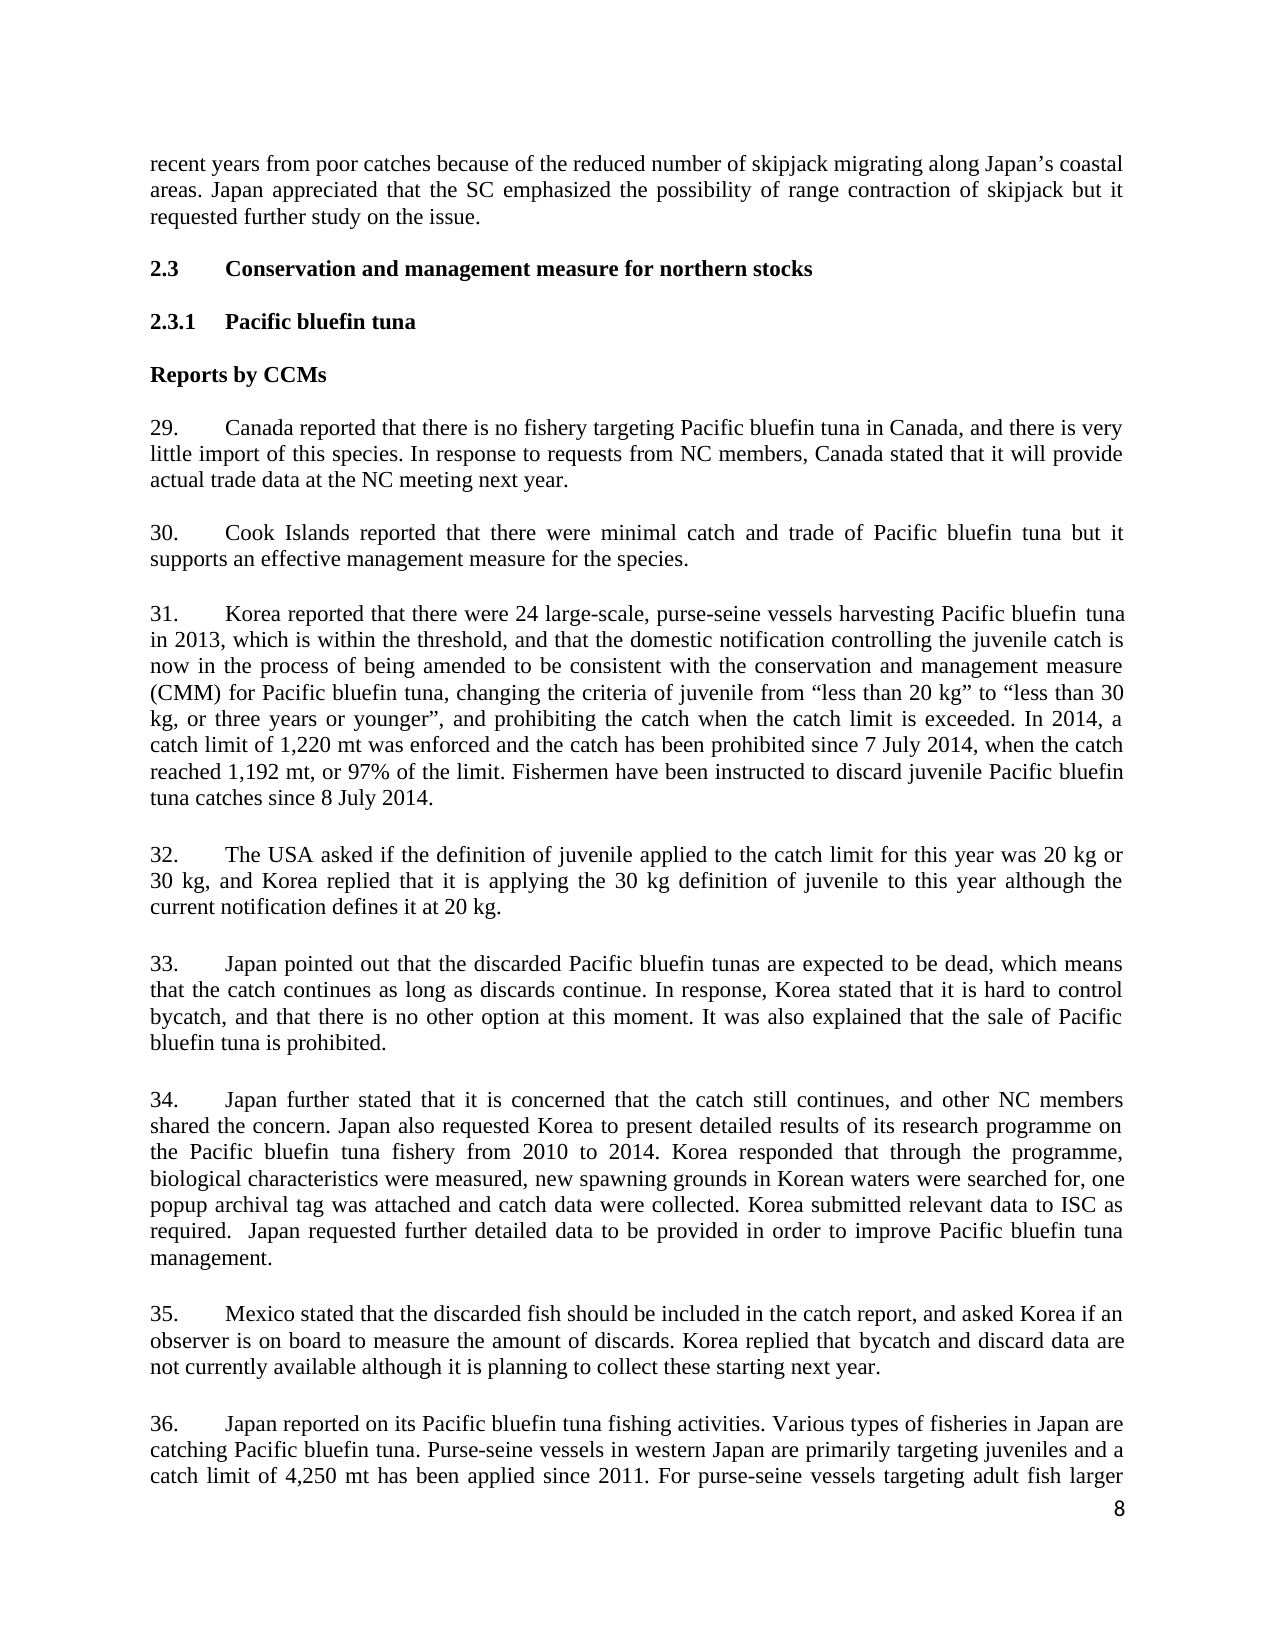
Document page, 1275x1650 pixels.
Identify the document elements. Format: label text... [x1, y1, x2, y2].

list Mexico stated that the discarded fish should be included in the catch report, and asked Korea if an observer is on board to measure the amount of discards. Korea replied that bycatch and discard data are not currently available although it is planning to collect these starting next year. [150, 1300, 1125, 1379]
text Reports by CCMs [150, 361, 1125, 387]
text 2.3 Conservation and management measure for northern stocks [150, 255, 1125, 282]
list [150, 150, 1125, 229]
text 2.3.1 Pacific bluefin tuna [150, 308, 1125, 334]
list Canada reported that there is no fishery targeting Pacific bluefin tuna in Canada, and there is very little import of this species. In response to requests from NC members, Canada stated that it will provide actual trade data at the NC meeting next year. [150, 413, 1125, 493]
list The USA asked if the definition of juvenile applied to the catch limit for this year was 20 kg or 30 kg, and Korea replied that it is applying the 30 kg definition of juvenile to this year although the current notification defines it at 20 kg. [150, 841, 1125, 920]
list Japan pointed out that the discarded Pacific bluefin tunas are expected to be dead, which means that the catch continues as long as discards continue. In response, Korea stated that it is hard to control bycatch, and that there is no other option at this moment. It was also explained that the sale of Pacific bluefin tuna is prohibited. [150, 950, 1125, 1055]
list Japan further stated that it is concerned that the catch still continues, and other NC members shared the concern. Japan also requested Korea to present detailed results of its research programme on the Pacific bluefin tuna fishery from 2010 to 2014. Korea responded that through the programme, biological characteristics were measured, new spawning grounds in Korean waters were searched for, one popup archival tag was attached and catch data were collected. Korea submitted relevant data to ISC as required. Japan requested further detailed data to be provided in order to improve Pacific bluefin tuna management. [150, 1086, 1125, 1270]
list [150, 1409, 1125, 1489]
list Korea reported that there were 24 large-scale, purse-seine vessels harvesting Pacific bluefin tuna in 2013, which is within the threshold, and that the domestic notification controlling the juvenile catch is now in the process of being amended to be consistent with the conservation and management measure (CMM) for Pacific bluefin tuna, changing the criteria of juvenile from “less than 20 kg” to “less than 30 kg, or three years or younger”, and prohibiting the catch when the catch limit is exceeded. In 2014, a catch limit of 1,220 mt was enforced and the catch has been prohibited since 7 July 2014, when the catch reached 1,192 mt, or 97% of the limit. Fishermen have been instructed to discard juvenile Pacific bluefin tuna catches since 8 July 2014. [150, 600, 1125, 811]
list Cook Islands reported that there were minimal catch and trade of Pacific bluefin tuna but it supports an effective management measure for the species. [150, 519, 1125, 572]
